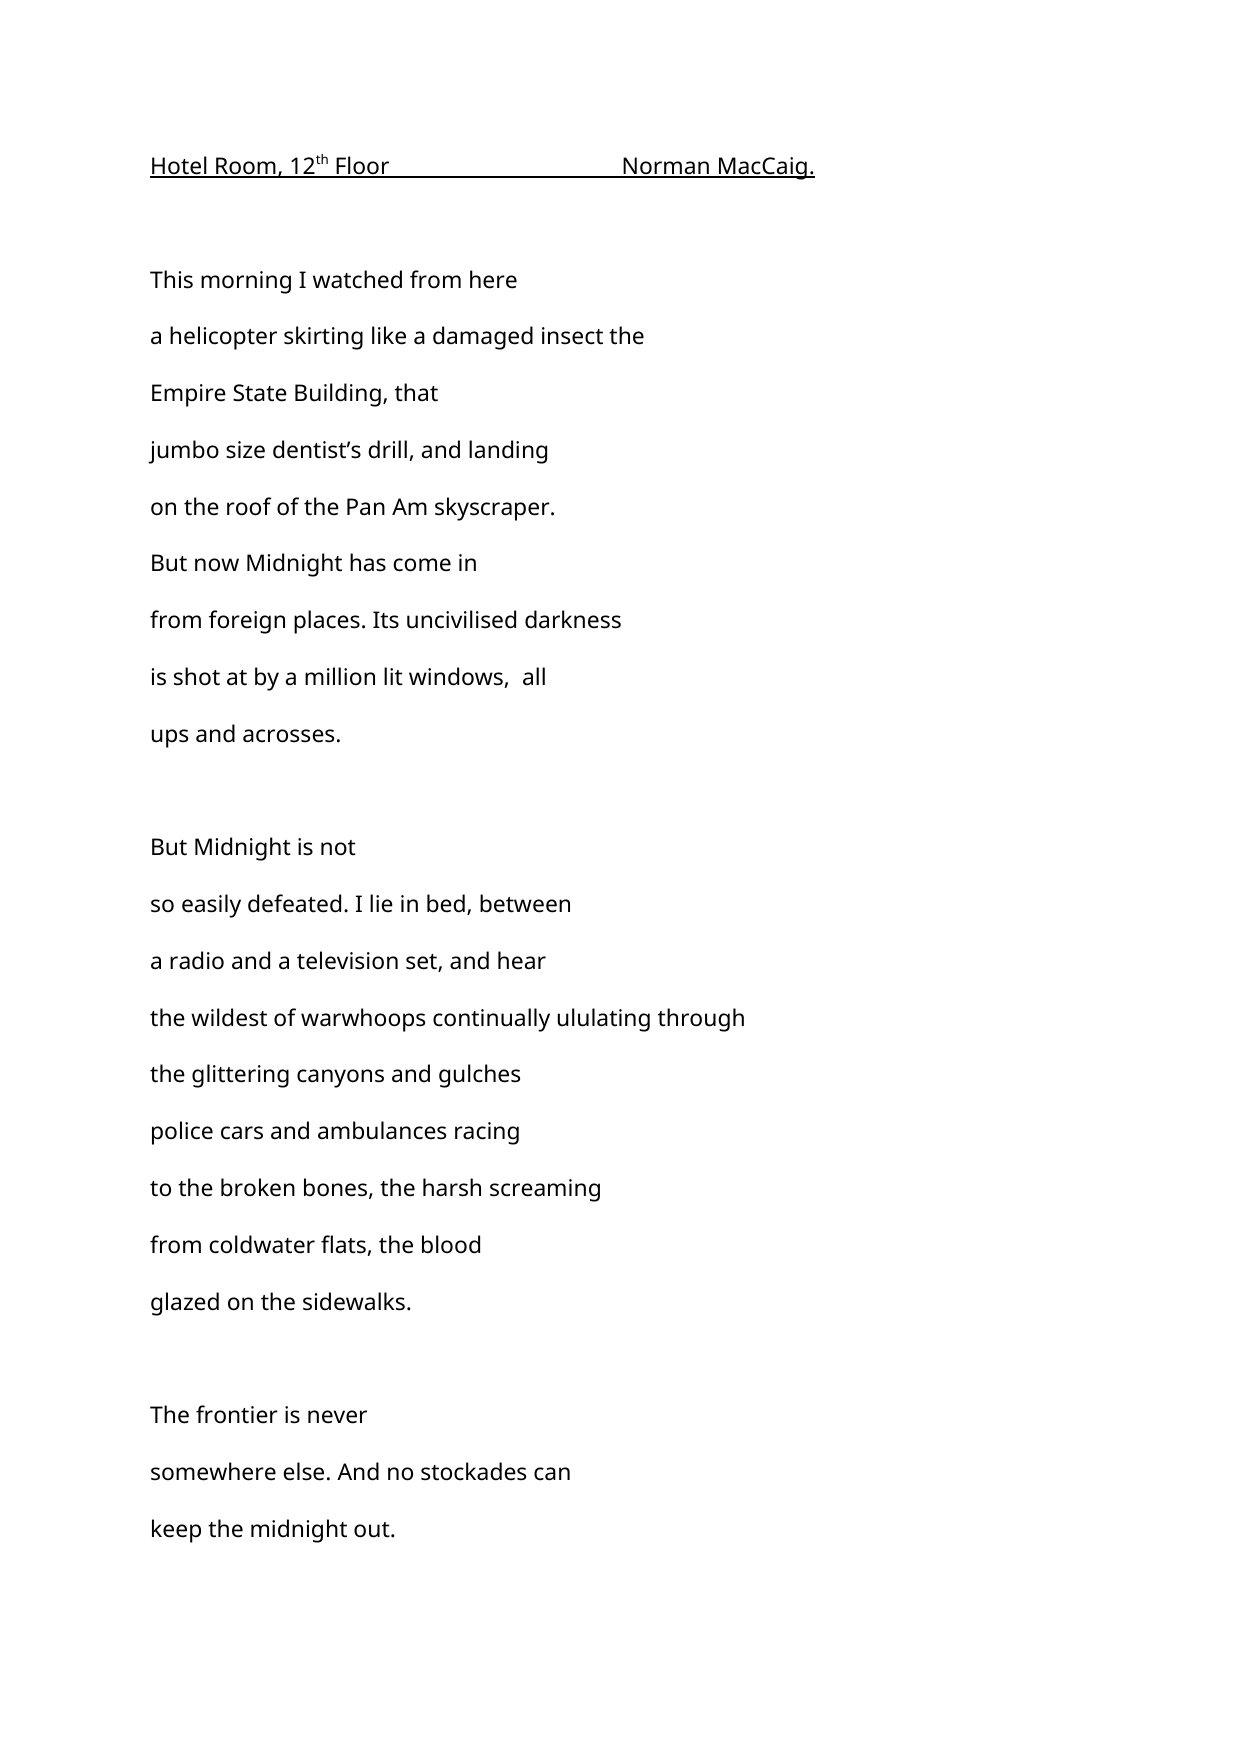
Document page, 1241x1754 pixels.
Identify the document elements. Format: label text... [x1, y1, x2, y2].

text a helicopter skirting like a damaged insect the [150, 320, 1090, 352]
text The frontier is never [150, 1399, 1090, 1430]
text ups and acrosses. [150, 718, 1090, 749]
text jumbo size dentist’s drill, and landing [150, 434, 1090, 465]
text a radio and a television set, and hear [150, 945, 1090, 976]
text But now Midnight has come in [150, 547, 1090, 579]
text from foreign places. Its uncivilised darkness [150, 604, 1090, 635]
text glazed on the sidewalks. [150, 1285, 1090, 1317]
text from coldwater flats, the blood [150, 1229, 1090, 1260]
text keep the midnight out. [150, 1512, 1090, 1544]
text the wildest of warwhoops continually ululating through [150, 1002, 1090, 1033]
text the glittering canyons and gulches [150, 1058, 1090, 1089]
text to the broken bones, the harsh screaming [150, 1172, 1090, 1203]
text This morning I watched from here [150, 263, 1090, 295]
text Hotel Room, 12th Floor Norman MacCaig. [150, 150, 1090, 181]
text somewhere else. And no stockades can [150, 1456, 1090, 1487]
text Empire State Building, that [150, 377, 1090, 408]
text is shot at by a million lit windows, all [150, 661, 1090, 692]
text police cars and ambulances racing [150, 1115, 1090, 1146]
text on the roof of the Pan Am skyscraper. [150, 491, 1090, 522]
text so easily defeated. I lie in bed, between [150, 888, 1090, 919]
text But Midnight is not [150, 831, 1090, 862]
